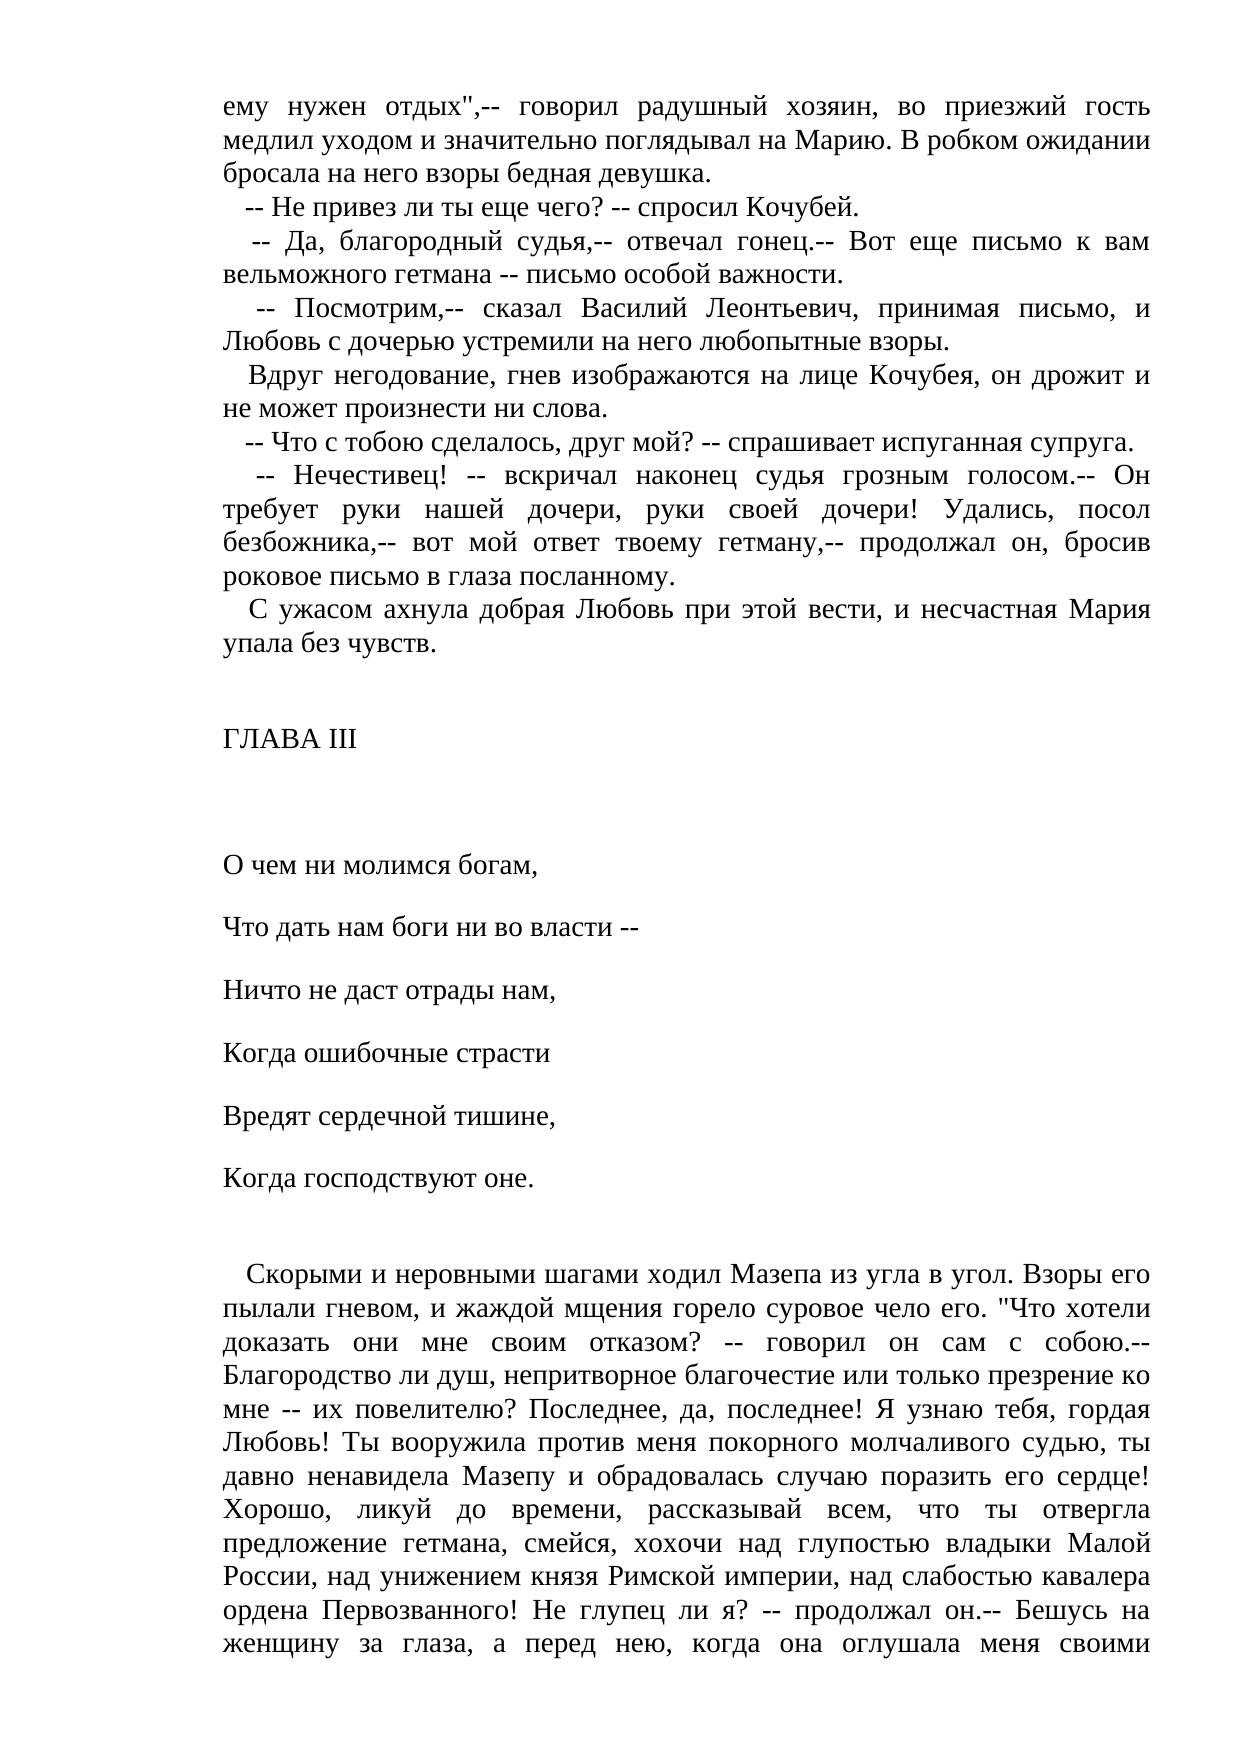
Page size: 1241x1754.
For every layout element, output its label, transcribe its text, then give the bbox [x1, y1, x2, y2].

text С ужасом ахнула добрая Любовь при этой вести, и несчастная Мария упала без чувств. [223, 592, 1152, 659]
text -- Да, благородный судья,-- отвечал гонец.-- Вот еще письмо к вам вельможного гетмана -- письмо особой важности. [223, 223, 1152, 290]
text Вдруг негодование, гнев изображаются на лице Кочубея, он дрожит и не может произнести ни слова. [223, 357, 1152, 424]
text Что дать нам боги ни во власти -- [223, 909, 1152, 943]
text -- Не привез ли ты еще чего? -- спросил Кочубей. [223, 189, 1152, 223]
text ГЛАВА III [223, 721, 1152, 755]
text Вредят сердечной тишине, [223, 1098, 1152, 1131]
text -- Посмотрим,-- сказал Василий Леонтьевич, принимая письмо, и Любовь с дочерью устремили на него любопытные взоры. [223, 290, 1152, 357]
text -- Что с тобою сделалось, друг мой? -- спрашивает испуганная супруга. [223, 424, 1152, 457]
text Когда господствуют оне. [223, 1160, 1152, 1194]
text О чем ни молимся богам, [223, 847, 1152, 880]
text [223, 1257, 1152, 1659]
text -- Нечестивец! -- вскричал наконец судья грозным голосом.-- Он требует руки нашей дочери, руки своей дочери! Удались, посол безбожника,-- вот мой ответ твоему гетману,-- продолжал он, бросив роковое письмо в глаза посланному. [223, 457, 1152, 592]
text Ничто не даст отрады нам, [223, 972, 1152, 1006]
text Когда ошибочные страсти [223, 1035, 1152, 1068]
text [223, 88, 1152, 189]
